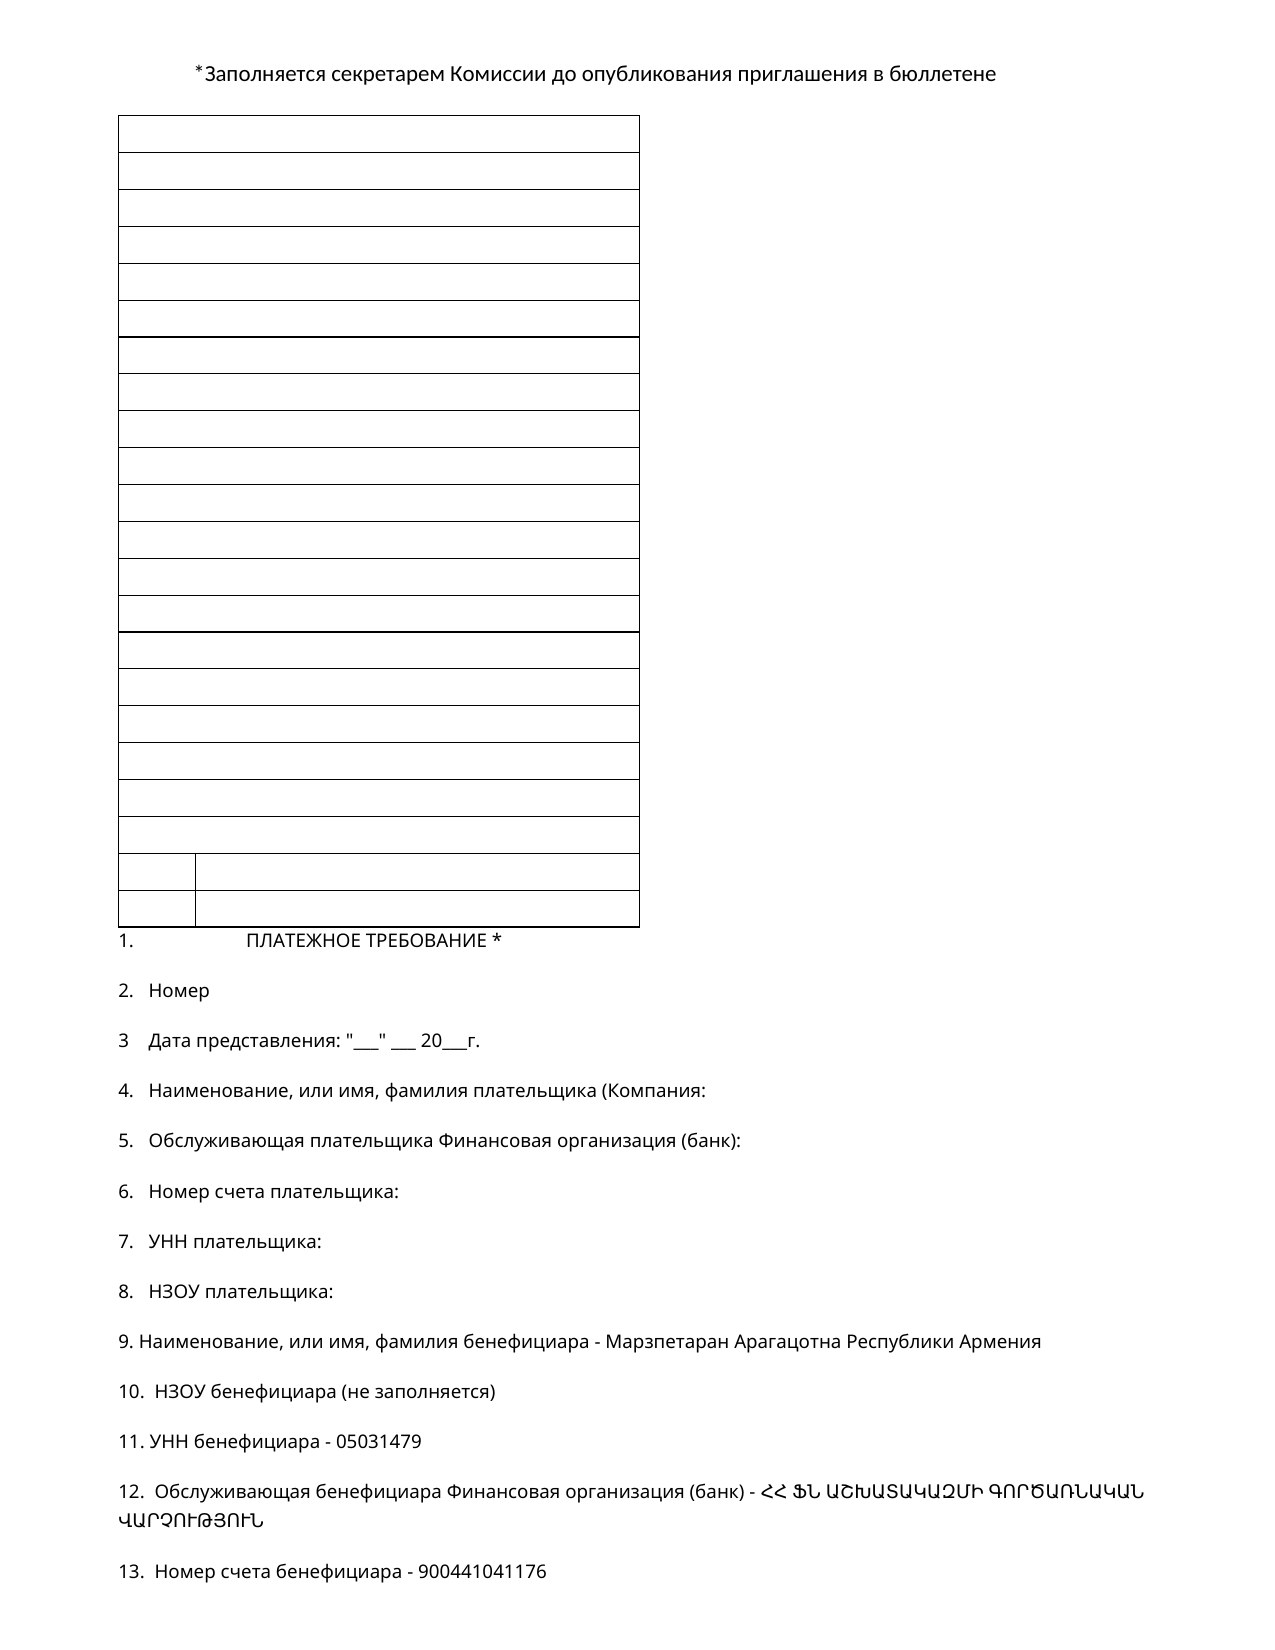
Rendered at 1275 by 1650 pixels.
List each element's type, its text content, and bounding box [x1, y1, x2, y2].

text *Заполняется секретарем Комиссии до опубликования приглашения в бюллетене [118, 59, 1211, 87]
